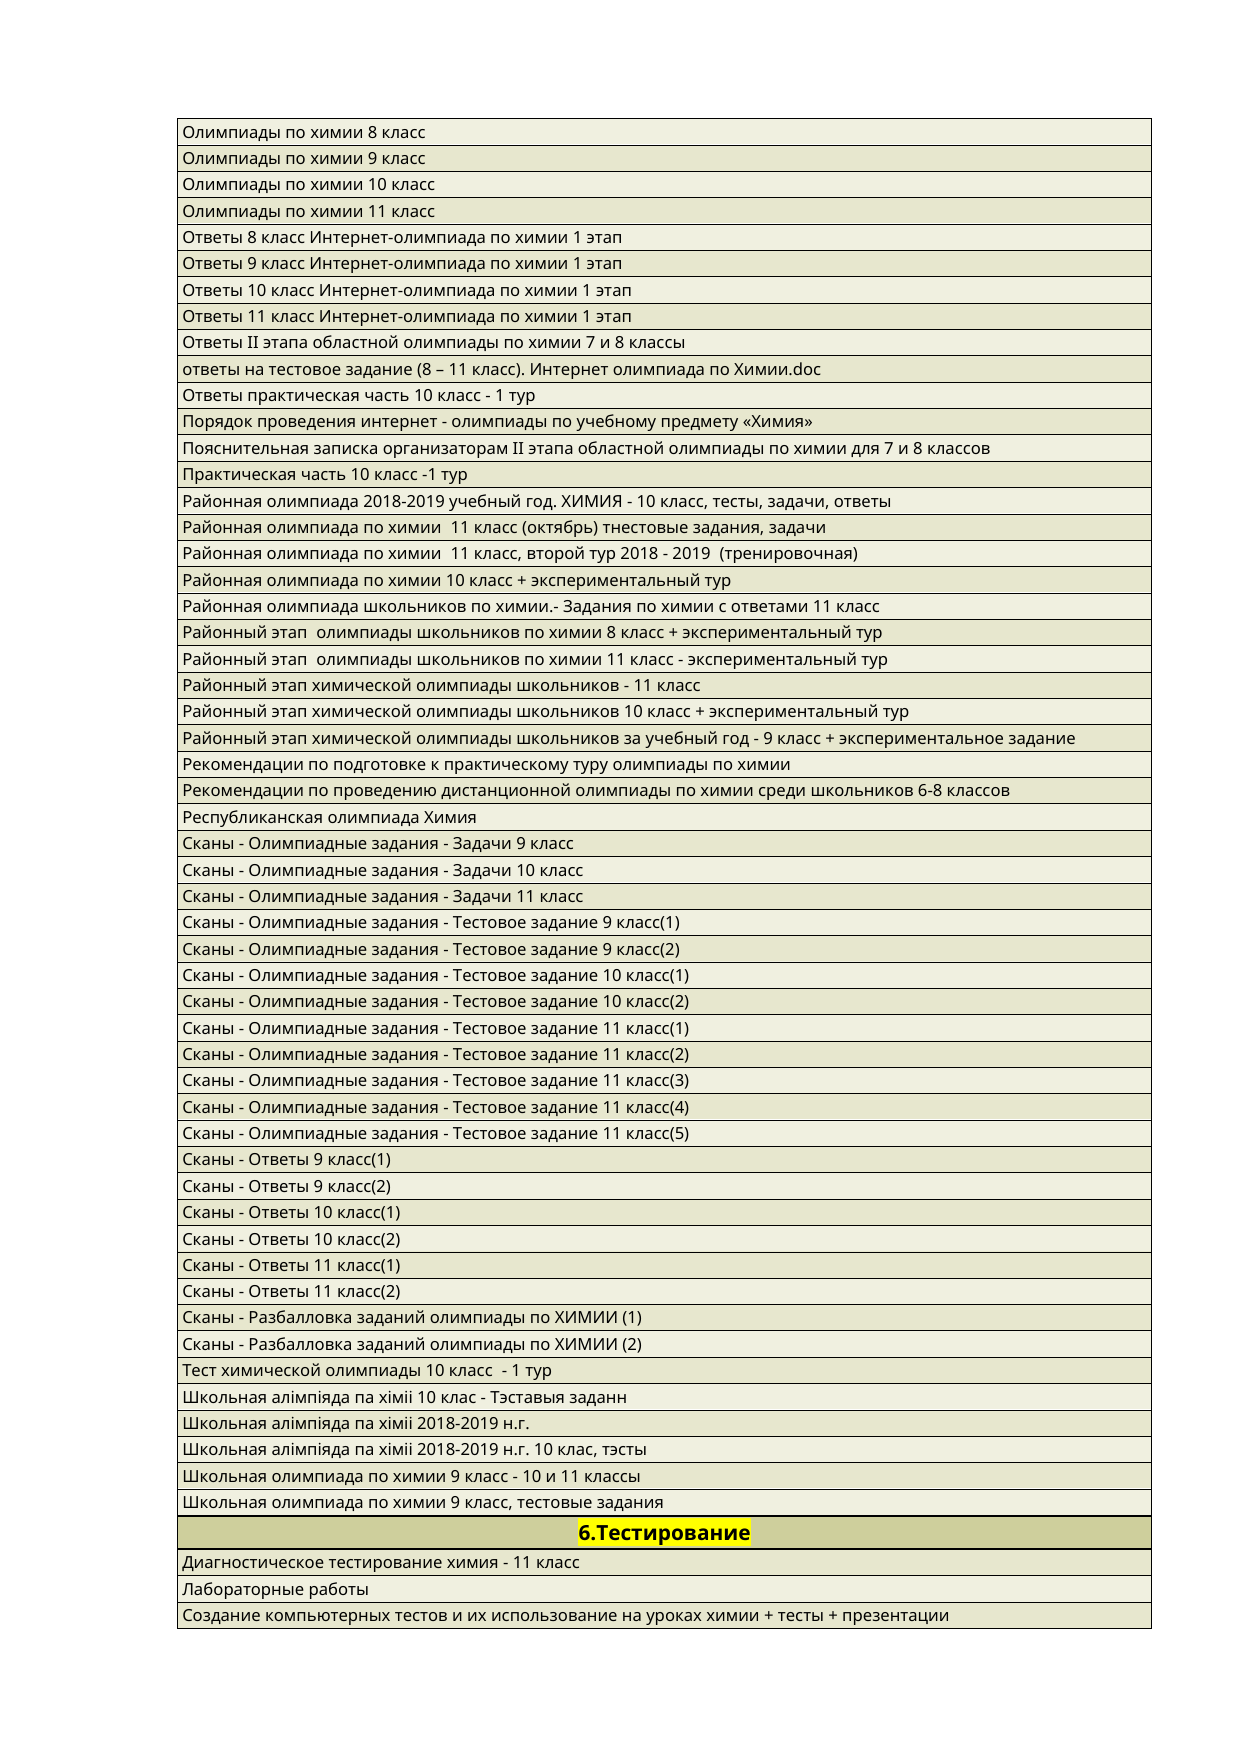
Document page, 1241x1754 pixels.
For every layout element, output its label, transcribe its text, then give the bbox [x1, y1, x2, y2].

table_cell Лабораторные работы [178, 1576, 1151, 1602]
table_cell Олимпиады по химии 10 класс [178, 172, 1151, 197]
table_cell Ответы II этапа областной олимпиады по химии 7 и 8 классы [178, 330, 1151, 355]
table_cell Практическая часть 10 класс -1 тур [178, 462, 1151, 487]
table_cell Сканы - Олимпиадные задания - Тестовое задание 11 класс(2) [178, 1042, 1151, 1067]
table_cell Сканы - Олимпиадные задания - Тестовое задание 10 класс(2) [178, 989, 1151, 1014]
table_cell Сканы - Олимпиадные задания - Тестовое задание 11 класс(4) [178, 1094, 1151, 1119]
table_cell Диагностическое тестирование химия - 11 класс [178, 1550, 1151, 1575]
table_cell Районный этап химической олимпиады школьников 10 класс + экспериментальный тур [178, 699, 1151, 724]
table_cell Пояснительная записка организаторам II этапа областной олимпиады по химии для 7 и 8 классов [178, 435, 1151, 461]
table_cell Сканы - Олимпиадные задания - Задачи 11 класс [178, 884, 1151, 909]
table_cell Сканы - Ответы 10 класс(2) [178, 1226, 1151, 1251]
table_cell Сканы - Ответы 9 класс(2) [178, 1173, 1151, 1199]
table_cell Сканы - Олимпиадные задания - Тестовое задание 11 класс(5) [178, 1121, 1151, 1146]
table_cell Сканы - Олимпиадные задания - Тестовое задание 9 класс(2) [178, 936, 1151, 961]
table_cell Районная олимпиада школьников по химии.- Задания по химии с ответами 11 класс [178, 594, 1151, 619]
table_cell Школьная алімпіяда па хіміі 2018-2019 н.г. 10 клас, тэсты [178, 1437, 1151, 1462]
table_cell Ответы практическая часть 10 класс - 1 тур [178, 383, 1151, 408]
table_cell Районный этап химической олимпиады школьников - 11 класс [178, 673, 1151, 698]
table_cell Сканы - Олимпиадные задания - Задачи 9 класс [178, 831, 1151, 856]
table_cell Районная олимпиада 2018-2019 учебный год. ХИМИЯ - 10 класс, тесты, задачи, ответы [178, 488, 1151, 513]
table_cell Создание компьютерных тестов и их использование на уроках химии + тесты + презентации [178, 1603, 1151, 1628]
table_cell Сканы - Разбалловка заданий олимпиады по ХИМИИ (1) [178, 1305, 1151, 1330]
table_cell Сканы - Олимпиадные задания - Задачи 10 класс [178, 857, 1151, 882]
table_cell Ответы 11 класс Интернет-олимпиада по химии 1 этап [178, 304, 1151, 329]
table_cell Сканы - Ответы 11 класс(1) [178, 1253, 1151, 1278]
table_cell Олимпиады по химии 9 класс [178, 146, 1151, 171]
table_cell Школьная олимпиада по химии 9 класс, тестовые задания [178, 1490, 1151, 1515]
table_cell Сканы - Ответы 11 класс(2) [178, 1279, 1151, 1304]
table_cell Районный этап олимпиады школьников по химии 8 класс + экспериментальный тур [178, 620, 1151, 645]
table_cell Сканы - Олимпиадные задания - Тестовое задание 10 класс(1) [178, 963, 1151, 988]
table_cell Ответы 9 класс Интернет-олимпиада по химии 1 этап [178, 251, 1151, 276]
table_cell Школьная алімпіяда па хіміі 2018-2019 н.г. [178, 1411, 1151, 1436]
table_cell Школьная алімпіяда па хіміі 10 клас - Тэставыя заданн [178, 1384, 1151, 1409]
table_cell Рекомендации по проведению дистанционной олимпиады по химии среди школьников 6-8 классов [178, 778, 1151, 803]
table_cell Сканы - Ответы 9 класс(1) [178, 1147, 1151, 1172]
table_cell Сканы - Олимпиадные задания - Тестовое задание 9 класс(1) [178, 910, 1151, 935]
table_cell Сканы - Ответы 10 класс(1) [178, 1200, 1151, 1225]
table_cell Районная олимпиада по химии 10 класс + экспериментальный тур [178, 567, 1151, 592]
table_cell Районная олимпиада по химии 11 класс (октябрь) тнестовые задания, задачи [178, 515, 1151, 540]
table_cell Тест химической олимпиады 10 класс - 1 тур [178, 1358, 1151, 1383]
table_cell Олимпиады по химии 11 класс [178, 198, 1151, 223]
table_cell ответы на тестовое задание (8 – 11 класс). Интернет олимпиада по Химии.doc [178, 356, 1151, 382]
table_cell Сканы - Олимпиадные задания - Тестовое задание 11 класс(3) [178, 1068, 1151, 1093]
table_cell Ответы 10 класс Интернет-олимпиада по химии 1 этап [178, 277, 1151, 303]
table_cell Ответы 8 класс Интернет-олимпиада по химии 1 этап [178, 225, 1151, 250]
table_cell Районная олимпиада по химии 11 класс, второй тур 2018 - 2019 (тренировочная) [178, 541, 1151, 566]
table_cell Сканы - Разбалловка заданий олимпиады по ХИМИИ (2) [178, 1331, 1151, 1357]
table_cell Школьная олимпиада по химии 9 класс - 10 и 11 классы [178, 1463, 1151, 1488]
table_cell Республиканская олимпиада Химия [178, 804, 1151, 830]
table_cell Районный этап химической олимпиады школьников за учебный год - 9 класс + экспериментальное задание [178, 725, 1151, 751]
table_cell Порядок проведения интернет - олимпиады по учебному предмету «Химия» [178, 409, 1151, 434]
table_cell Районный этап олимпиады школьников по химии 11 класс - экспериментальный тур [178, 646, 1151, 672]
table_cell Рекомендации по подготовке к практическому туру олимпиады по химии [178, 752, 1151, 777]
table_cell Олимпиады по химии 8 класс [178, 119, 1151, 144]
table_cell 6.Тестирование [178, 1517, 1151, 1548]
table_cell Сканы - Олимпиадные задания - Тестовое задание 11 класс(1) [178, 1015, 1151, 1041]
